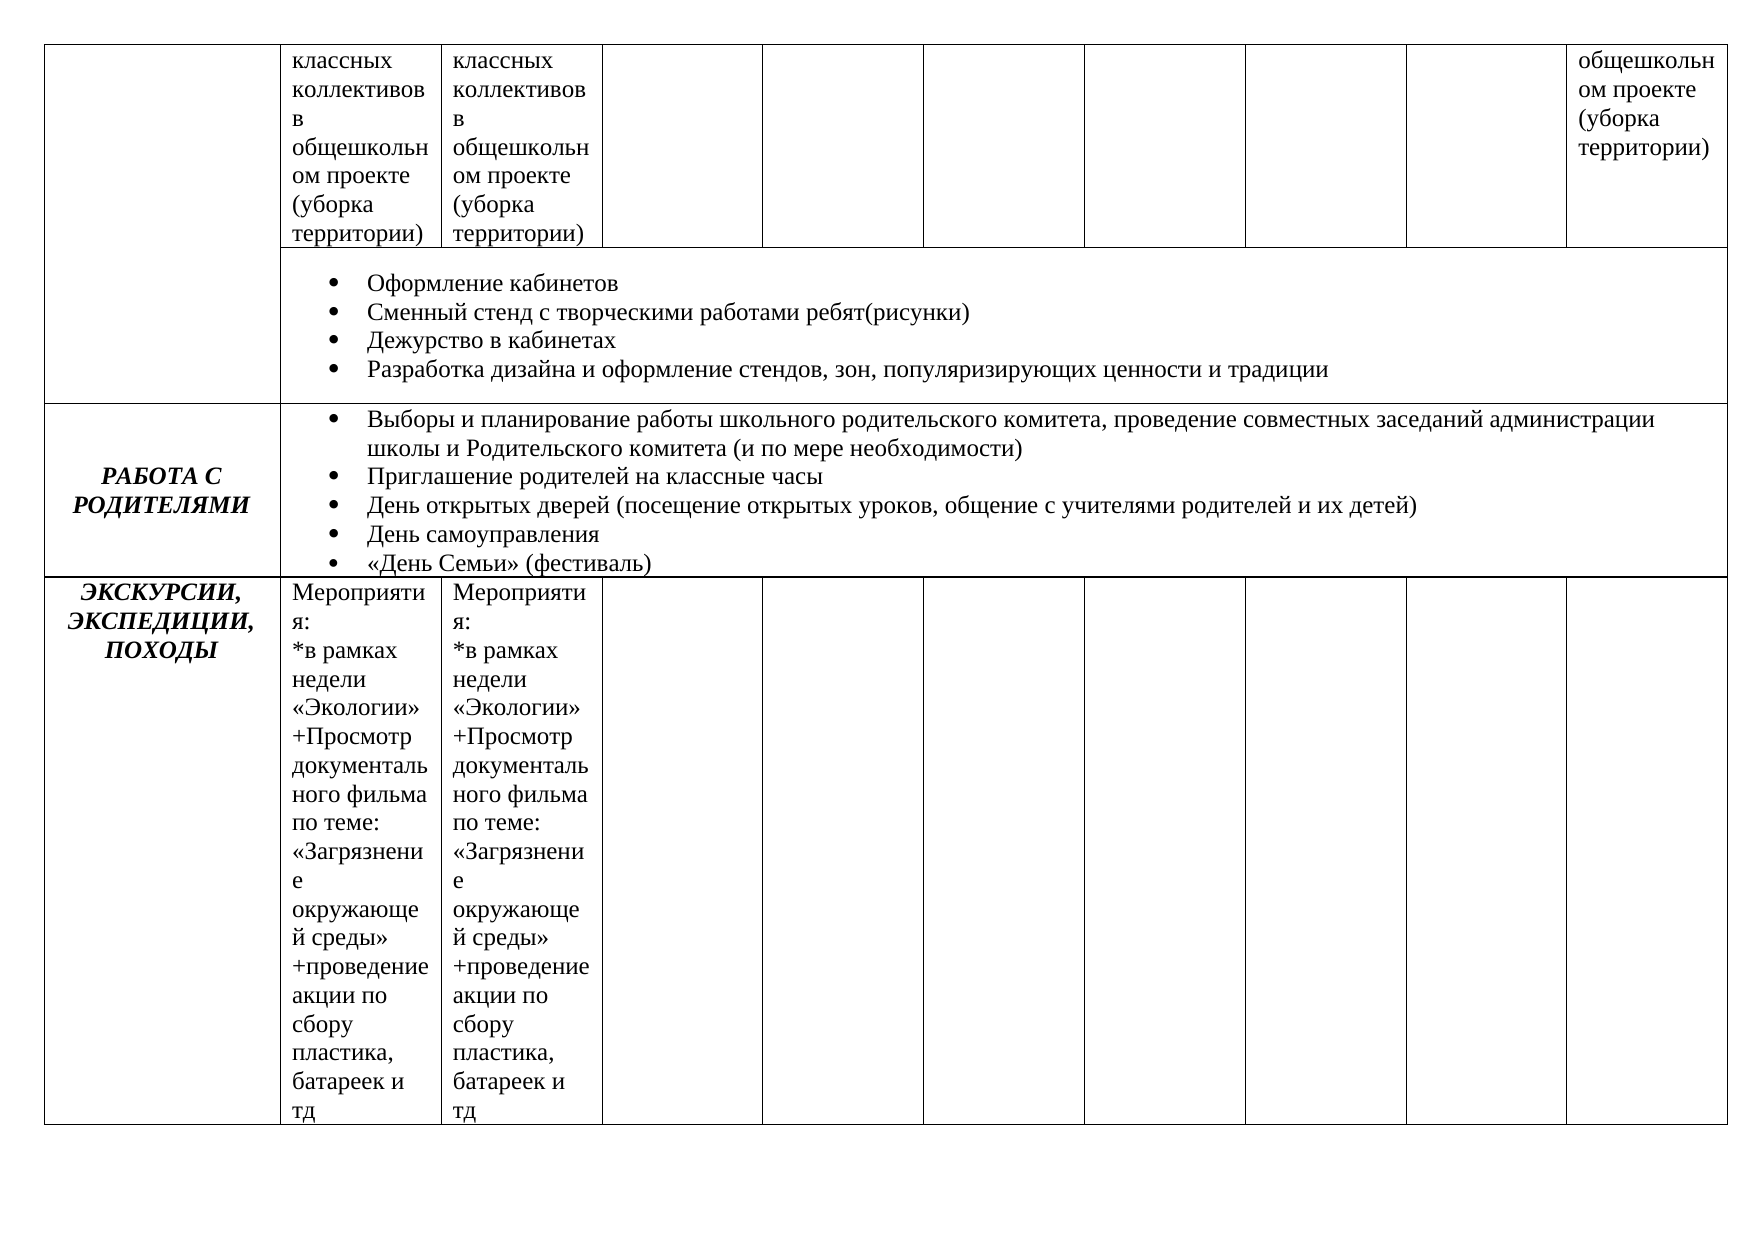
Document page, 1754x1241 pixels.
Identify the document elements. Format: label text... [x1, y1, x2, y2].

table_cell [924, 578, 1084, 1124]
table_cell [281, 45, 441, 247]
table_cell [1246, 45, 1406, 247]
table_cell [1246, 578, 1406, 1124]
table_cell [1085, 45, 1245, 247]
table_cell [763, 578, 923, 1124]
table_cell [45, 578, 280, 1124]
table_cell Оформление кабинетов Сменный стенд с творческими работами ребят(рисунки) Дежурство в кабинетах Разработка дизайна и оформление стендов, зон, популяризирующих ценности и традиции [281, 248, 1727, 403]
table_cell [1567, 578, 1727, 1124]
table_cell [1407, 578, 1566, 1124]
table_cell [45, 45, 280, 403]
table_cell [1567, 45, 1727, 247]
table_cell [1085, 578, 1245, 1124]
table_cell [603, 45, 762, 247]
table_cell [1407, 45, 1566, 247]
table_cell Мероприятия: *в рамках недели «Экологии» +Просмотр документального фильма по теме: «Загрязнение окружающей среды» +проведение акции по сбору пластика, батареек и тд [281, 578, 441, 1124]
table_cell [763, 45, 923, 247]
table_cell [924, 45, 1084, 247]
table_cell РАБОТА С РОДИТЕЛЯМИ [45, 404, 280, 576]
table_cell Мероприятия: *в рамках недели «Экологии» +Просмотр документального фильма по теме: «Загрязнение окружающей среды» +проведение акции по сбору пластика, батареек и тд [442, 578, 602, 1124]
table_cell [442, 45, 602, 247]
table_cell Выборы и планирование работы школьного родительского комитета, проведение совместных заседаний администрации школы и Родительского комитета (и по мере необходимости) Приглашение родителей на классные часы День открытых дверей (посещение открытых уроков, общение с учителями родителей и их детей) День самоуправления «День Семьи» (фестиваль) [281, 404, 1727, 576]
table_cell [603, 578, 762, 1124]
